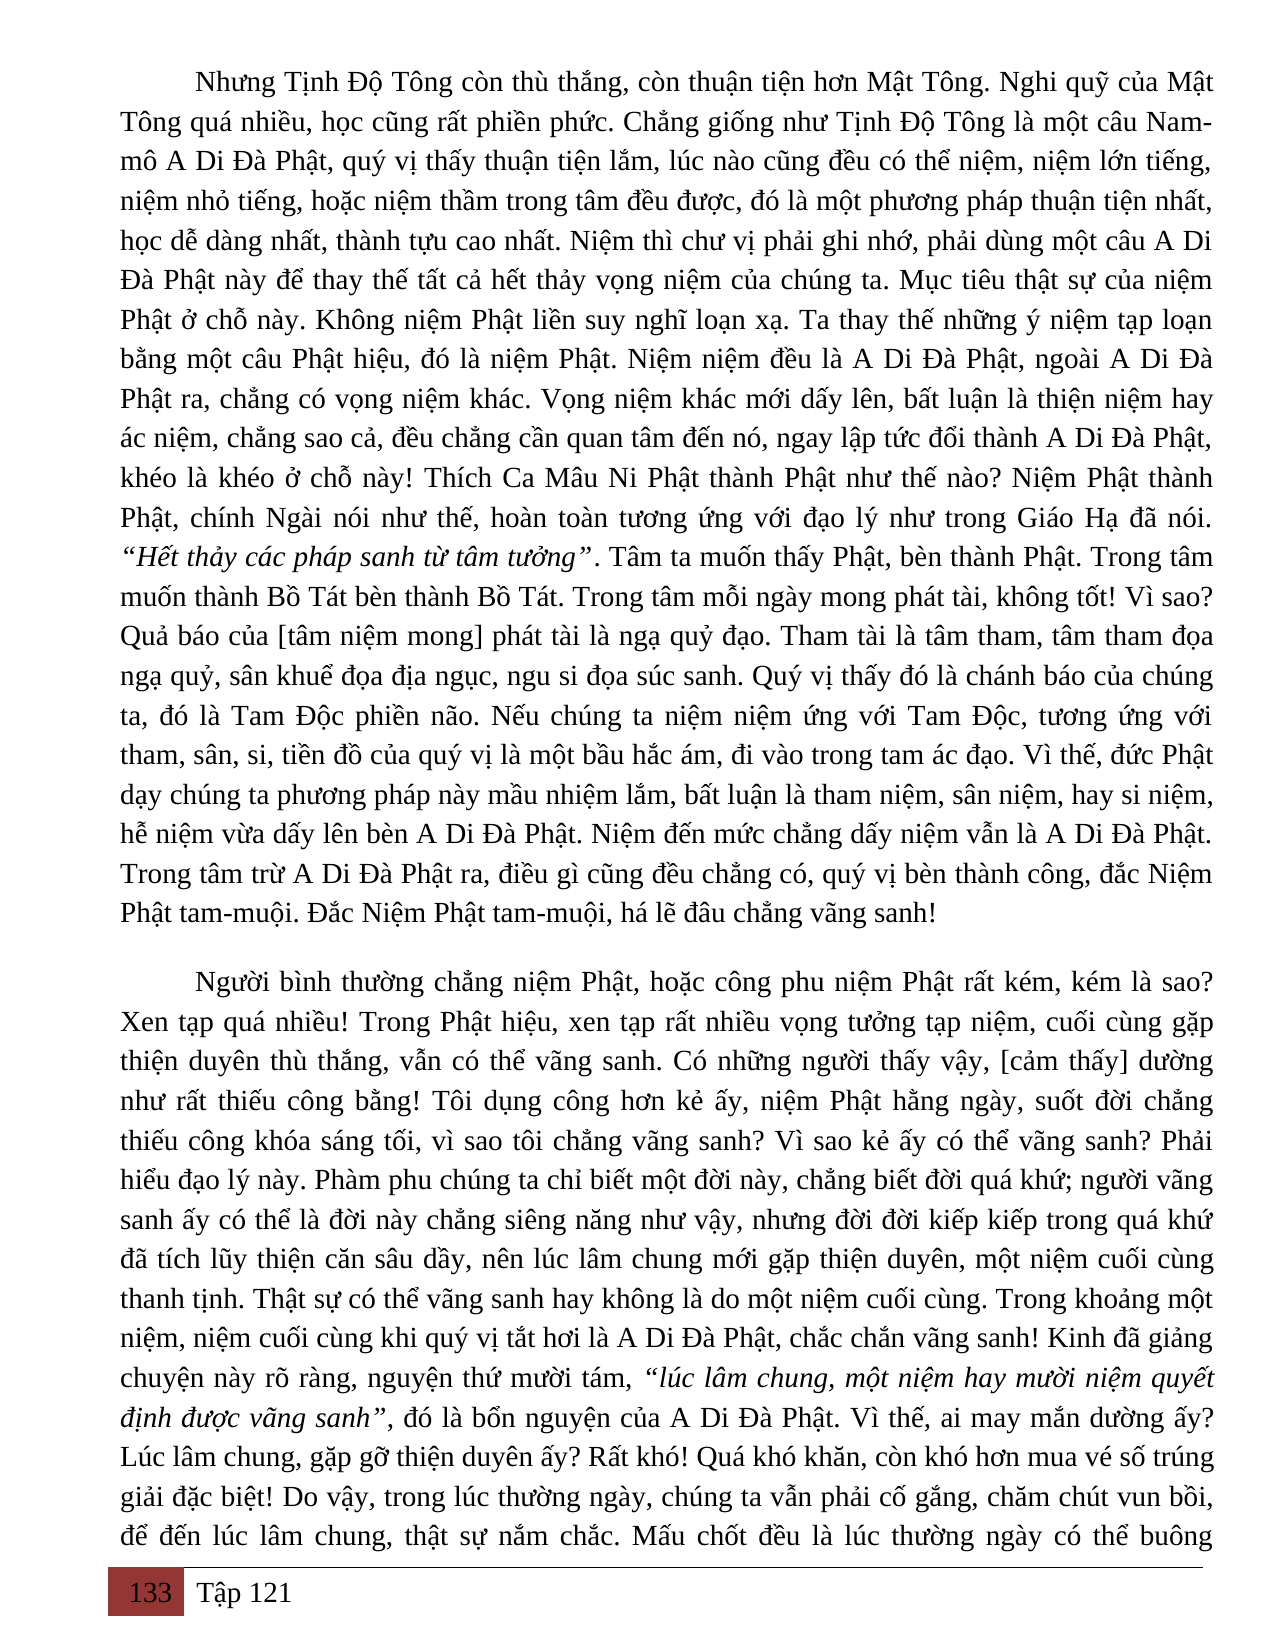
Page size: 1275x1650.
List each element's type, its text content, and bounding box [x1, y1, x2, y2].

text Nhưng Tịnh Độ Tông còn thù thắng, còn thuận tiện hơn Mật Tông. Nghi quỹ của Mật Tông quá nhiều, học cũng rất phiền phức. Chẳng giống như Tịnh Độ Tông là một câu Nam-mô A Di Đà Phật, quý vị thấy thuận tiện lắm, lúc nào cũng đều có thể niệm, niệm lớn tiếng, niệm nhỏ tiếng, hoặc niệm thầm trong tâm đều được, đó là một phương pháp thuận tiện nhất, học dễ dàng nhất, thành tựu cao nhất. Niệm thì chư vị phải ghi nhớ, phải dùng một câu A Di Đà Phật này để thay thế tất cả hết thảy vọng niệm của chúng ta. Mục tiêu thật sự của niệm Phật ở chỗ này. Không niệm Phật liền suy nghĩ loạn xạ. Ta thay thế những ý niệm tạp loạn bằng một câu Phật hiệu, đó là niệm Phật. Niệm niệm đều là A Di Đà Phật, ngoài A Di Đà Phật ra, chẳng có vọng niệm khác. Vọng niệm khác mới dấy lên, bất luận là thiện niệm hay ác niệm, chẳng sao cả, đều chẳng cần quan tâm đến nó, ngay lập tức đổi thành A Di Đà Phật, khéo là khéo ở chỗ này! Thích Ca Mâu Ni Phật thành Phật như thế nào? Niệm Phật thành Phật, chính Ngài nói như thế, hoàn toàn tương ứng với đạo lý như trong Giáo Hạ đã nói. “Hết thảy các pháp sanh từ tâm tưởng”. Tâm ta muốn thấy Phật, bèn thành Phật. Trong tâm muốn thành Bồ Tát bèn thành Bồ Tát. Trong tâm mỗi ngày mong phát tài, không tốt! Vì sao? Quả báo của [tâm niệm mong] phát tài là ngạ quỷ đạo. Tham tài là tâm tham, tâm tham đọa ngạ quỷ, sân khuể đọa địa ngục, ngu si đọa súc sanh. Quý vị thấy đó là chánh báo của chúng ta, đó là Tam Độc phiền não. Nếu chúng ta niệm niệm ứng với Tam Độc, tương ứng với tham, sân, si, tiền đồ của quý vị là một bầu hắc ám, đi vào trong tam ác đạo. Vì thế, đức Phật dạy chúng ta phương pháp này mầu nhiệm lắm, bất luận là tham niệm, sân niệm, hay si niệm, hễ niệm vừa dấy lên bèn A Di Đà Phật. Niệm đến mức chẳng dấy niệm vẫn là A Di Đà Phật. Trong tâm trừ A Di Đà Phật ra, điều gì cũng đều chẳng có, quý vị bèn thành công, đắc Niệm Phật tam-muội. Đắc Niệm Phật tam-muội, há lẽ đâu chẳng vãng sanh! [120, 60, 1215, 931]
